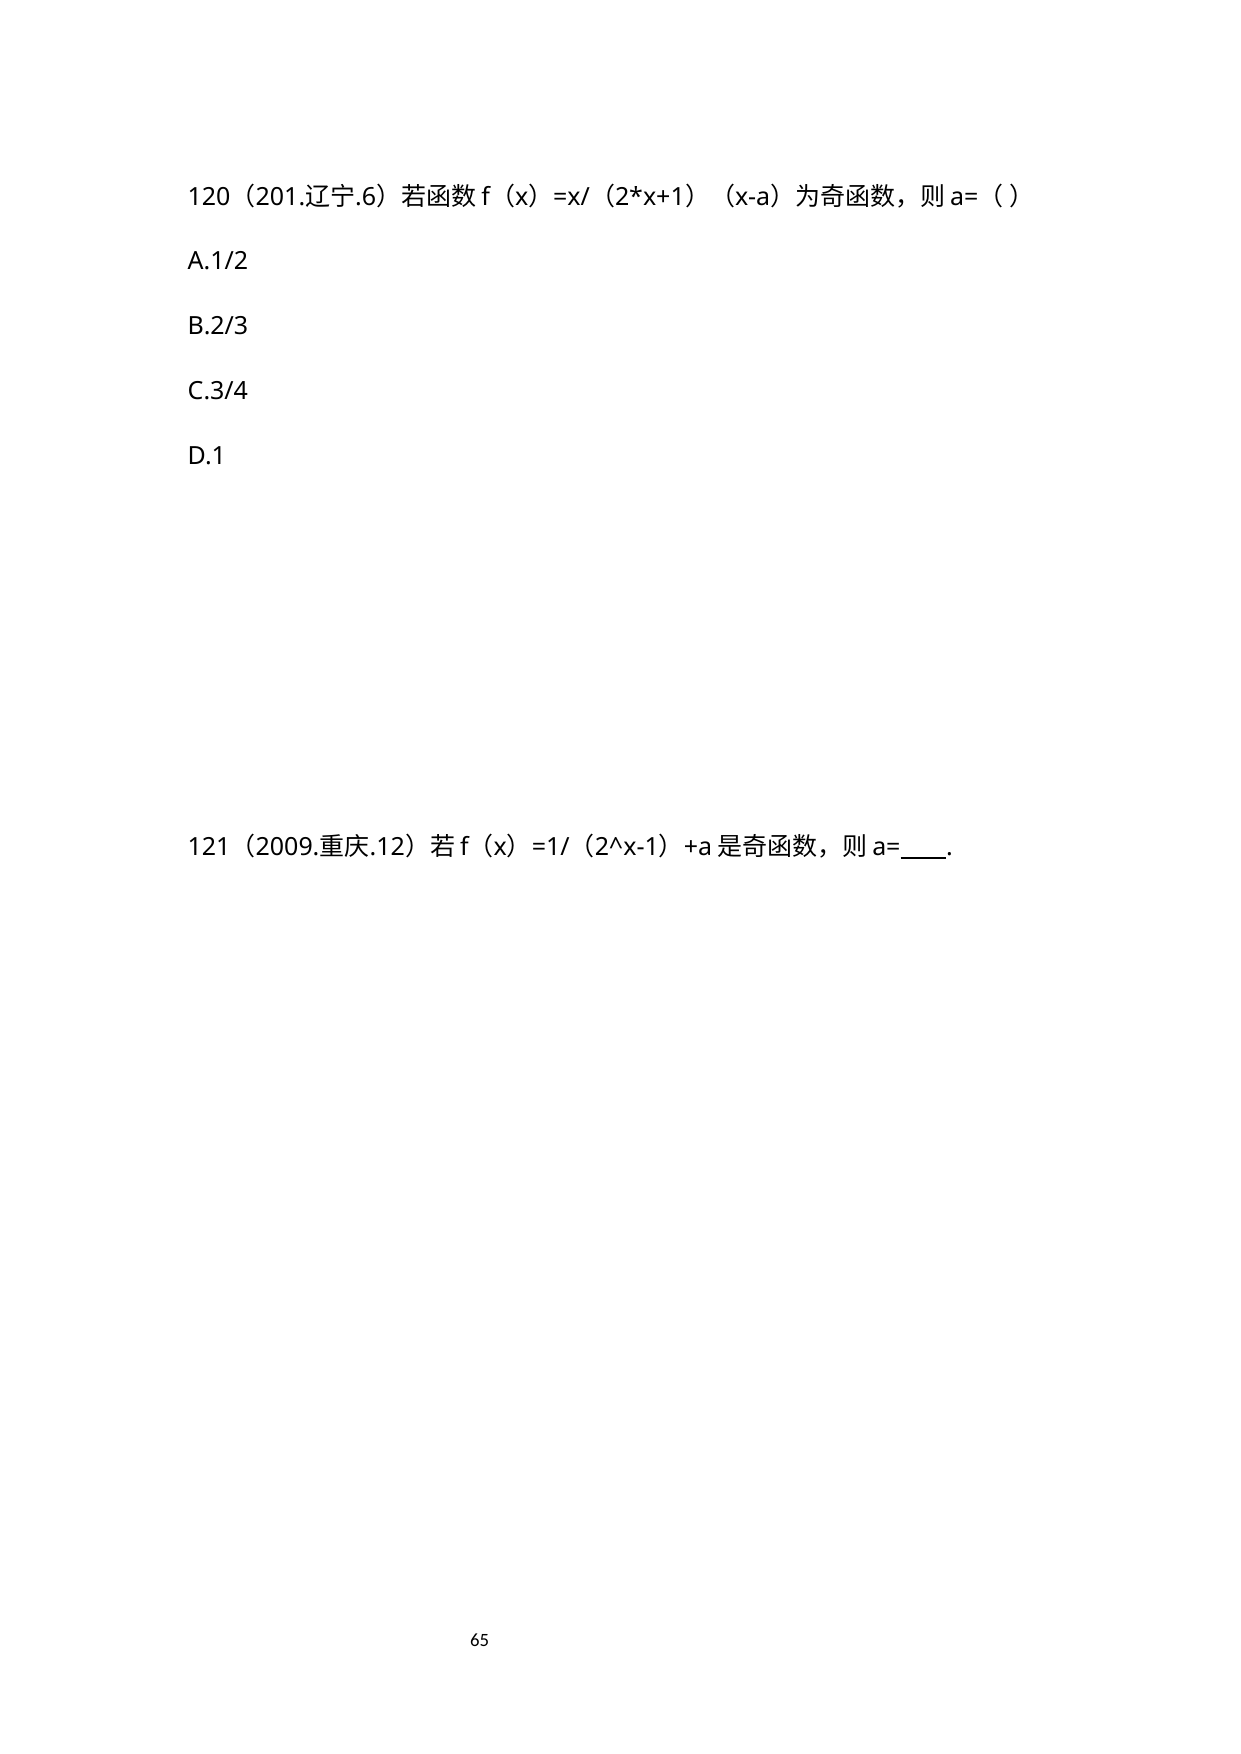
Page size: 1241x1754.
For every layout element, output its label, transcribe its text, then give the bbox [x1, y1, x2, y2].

list D.1 [187, 422, 1053, 487]
list 120（201.辽宁.6）若函数f（x）=x/（2*x+1）（x-a）为奇函数，则a=（ ） [187, 162, 1053, 227]
list B.2/3 [187, 292, 1053, 357]
list 121（2009.重庆.12）若f（x）=1/（2^x-1）+a是奇函数，则a= . [187, 812, 1053, 877]
list A.1/2 [187, 227, 1053, 292]
list C.3/4 [187, 357, 1053, 422]
